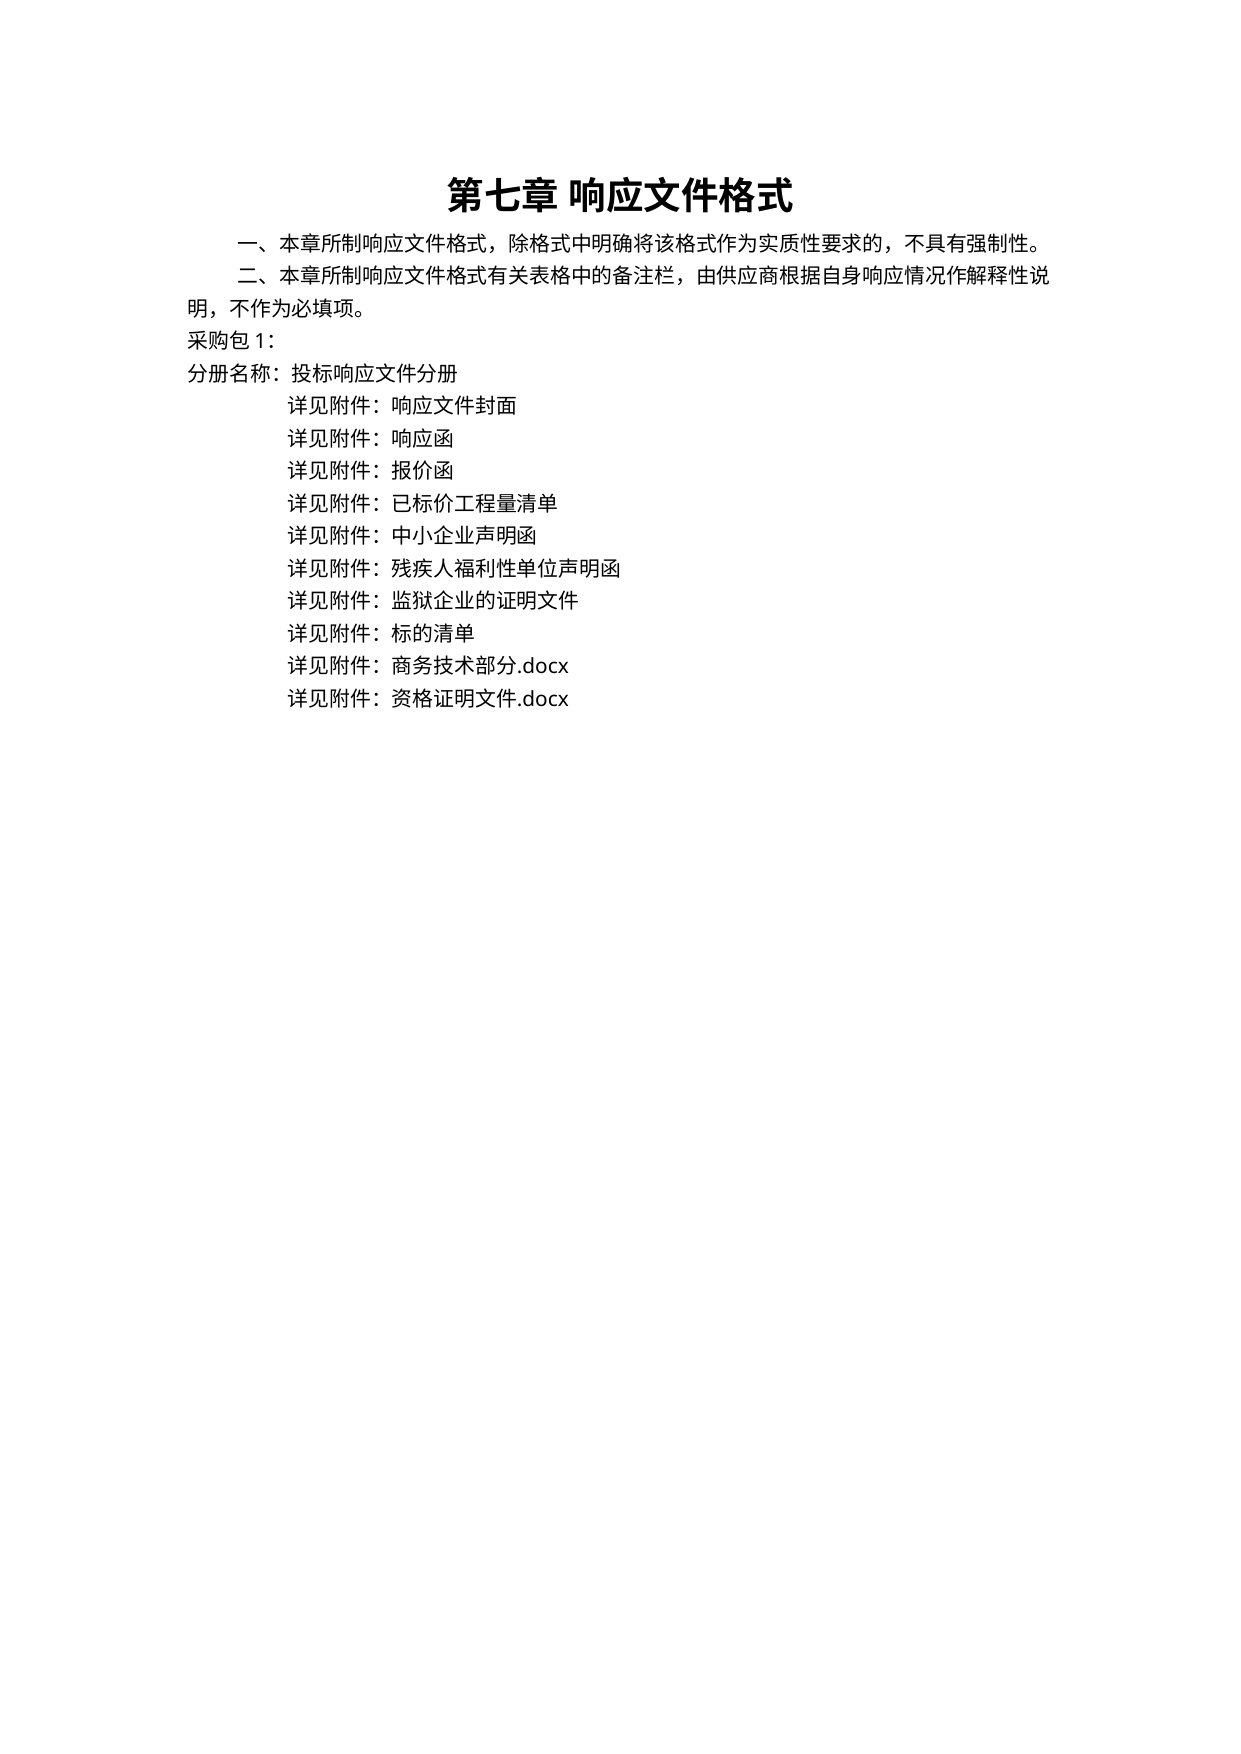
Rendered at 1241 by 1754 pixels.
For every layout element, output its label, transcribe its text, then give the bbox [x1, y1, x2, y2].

text 二、本章所制响应文件格式有关表格中的备注栏，由供应商根据自身响应情况作解释性说明，不作为必填项。 [187, 259, 1053, 324]
text 详见附件：监狱企业的证明文件 [187, 584, 1053, 617]
text 详见附件：资格证明文件.docx [187, 682, 1053, 714]
text 详见附件：报价函 [187, 454, 1053, 487]
text 详见附件：响应函 [187, 422, 1053, 454]
text 详见附件：中小企业声明函 [187, 519, 1053, 552]
text 详见附件：已标价工程量清单 [187, 487, 1053, 519]
text 一、本章所制响应文件格式，除格式中明确将该格式作为实质性要求的，不具有强制性。 [187, 227, 1053, 259]
text 详见附件：残疾人福利性单位声明函 [187, 552, 1053, 584]
text 详见附件：标的清单 [187, 617, 1053, 649]
text 分册名称：投标响应文件分册 [187, 357, 1053, 389]
text 详见附件：商务技术部分.docx [187, 649, 1053, 682]
text 第七章 响应文件格式 [187, 162, 1053, 227]
text 详见附件：响应文件封面 [187, 389, 1053, 422]
text 采购包1： [187, 324, 1053, 357]
